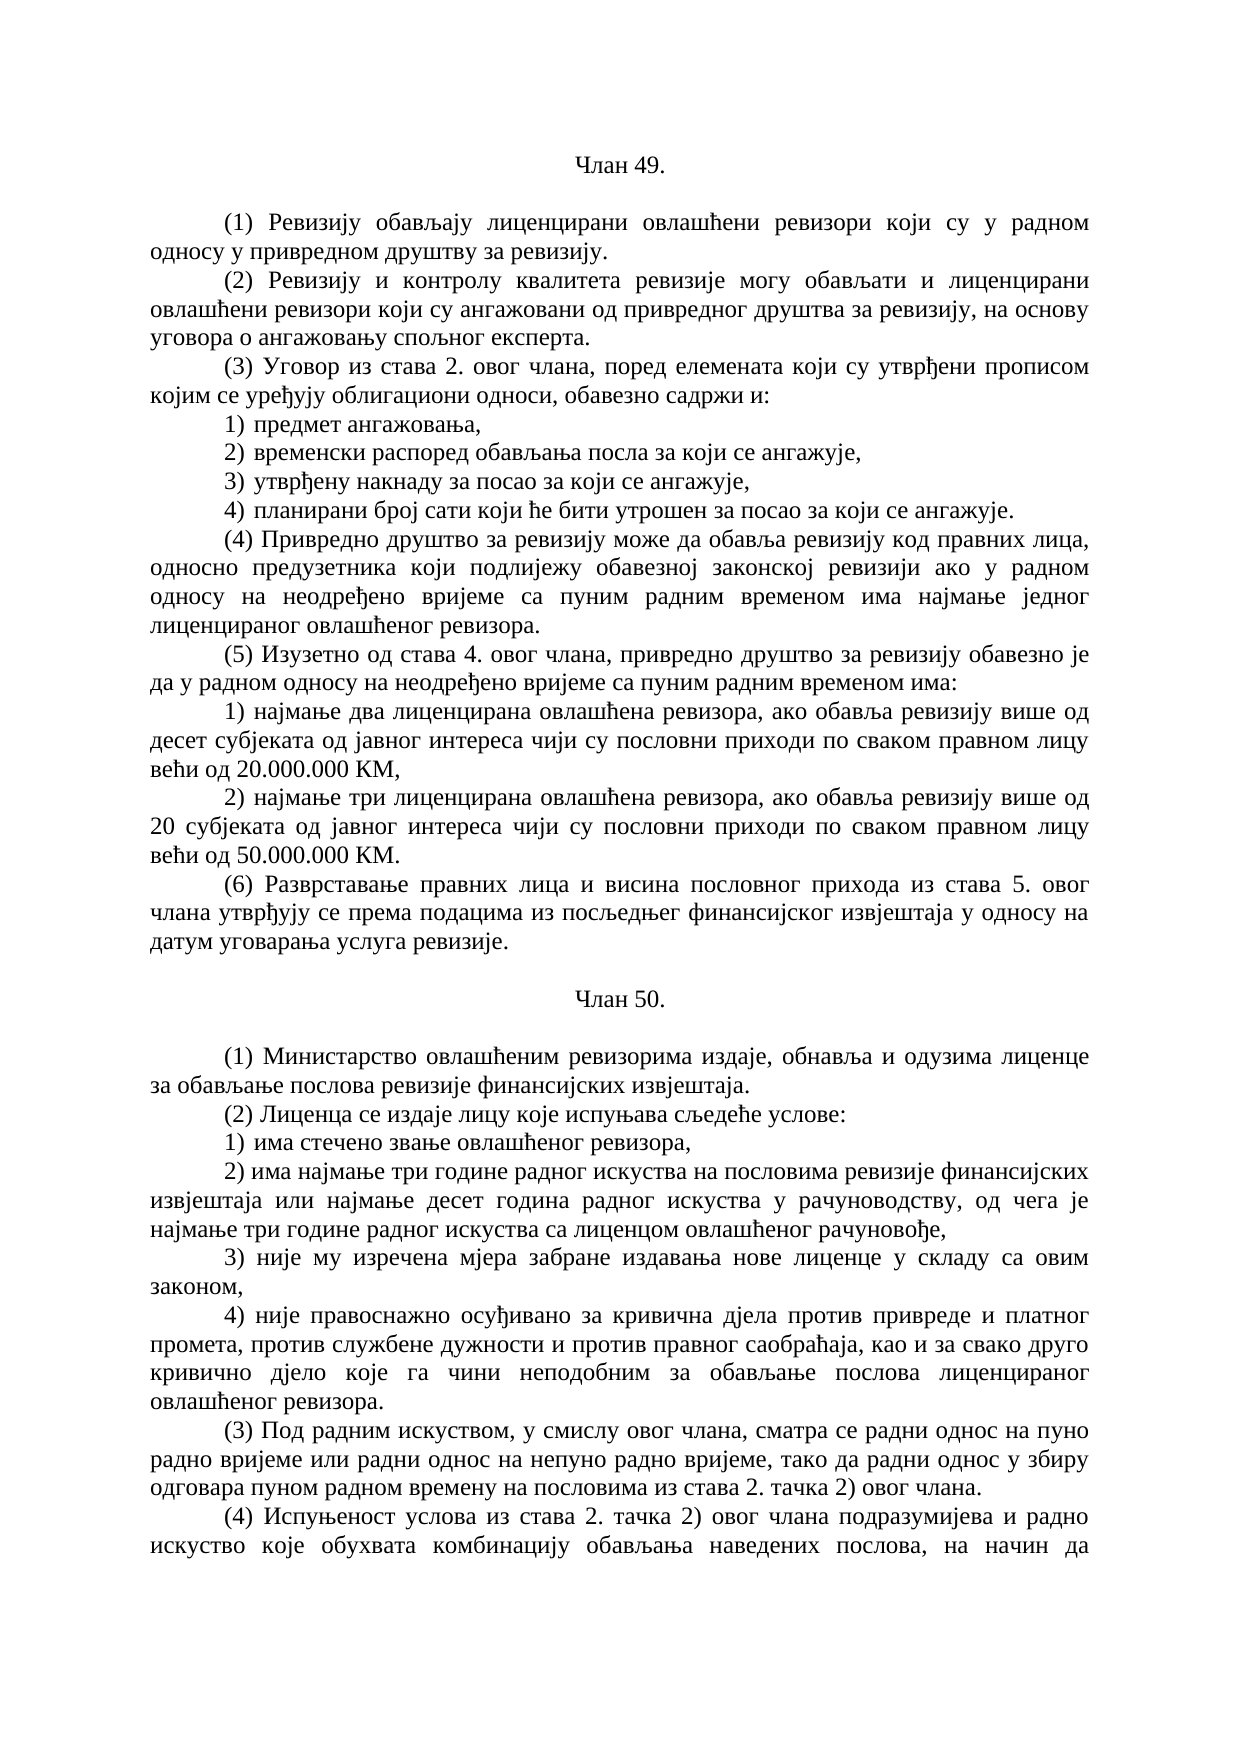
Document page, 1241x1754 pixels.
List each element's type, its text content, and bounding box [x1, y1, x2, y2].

list Привредно друштво за ревизију може да обавља ревизију код правних лица, односно предузетника који подлијежу обавезној законској ревизији ако у радном односу на неодређено вријеме са пуним радним временом има најмање једног лиценцираног овлашћеног ревизора. [150, 524, 1090, 639]
text Члан 49. [150, 150, 1090, 179]
text Члан 50. [150, 984, 1090, 1012]
list најмање три лиценцирана овлашћена ревизора, ако обавља ревизију више од 20 субјеката од јавног интереса чији су пословни приходи по сваком правном лицу већи од 50.000.000 КМ. [150, 782, 1090, 869]
list Ревизију и контролу квалитета ревизије могу обављати и лиценцирани овлашћени ревизори који су ангажовани од привредног друштва за ревизију, на основу уговора о ангажовању спољног експерта. [150, 265, 1090, 351]
list Уговор из става 2. овог члана, поред елемената који су утврђени прописом којим се уређују облигациони односи, обавезно садржи и: [150, 351, 1090, 409]
list Министарство овлашћеним ревизорима издаје, обнавља и одузима лиценце за обављање послова ревизије финансијских извјештаја. [150, 1041, 1090, 1099]
list временски распоред обављања посла за који се ангажује, [150, 437, 1090, 466]
text (6) Разврставање правних лица и висина пословног прихода из става 5. овог члана утврђују се према подацима из посљедњег финансијског извјештаја у односу на датум уговарања услуга ревизије. [150, 869, 1090, 955]
list Изузетно од става 4. овог члана, привредно друштво за ревизију обавезно је да у радном односу на неодређено вријеме са пуним радним временом има: [150, 639, 1090, 696]
list има стечено звање овлашћеног ревизора, [224, 1127, 1090, 1156]
list утврђену накнаду за посао за који се ангажује, [150, 466, 1090, 495]
text 2) има најмање три године радног искуства на пословима ревизије финансијских извјештаја или најмање десет година радног искуства у рачуноводству, од чега је најмање три године радног искуства са лиценцом овлашћеног рачуновође, [150, 1156, 1090, 1242]
list Ревизију обављају лиценцирани овлашћени ревизори који су у радном односу у привредном друштву за ревизију. [150, 207, 1090, 265]
list Лиценца се издаје лицу које испуњава сљедеће услове: [150, 1099, 1090, 1127]
text 4) није правоснажно осуђивано за кривична дјела против привреде и платног промета, против службене дужности и против правног саобраћаја, као и за свако друго кривично дјело које га чини неподобним за обављање послова лиценцираног овлашћеног ревизора. [150, 1300, 1090, 1415]
list планирани број сати који ће бити утрошен за посао за који се ангажује. [150, 495, 1090, 524]
list најмање два лиценцирана овлашћена ревизора, ако обавља ревизију више од десет субјеката од јавног интереса чији су пословни приходи по сваком правном лицу већи од 20.000.000 КМ, [150, 696, 1090, 782]
text 3) није му изречена мјера забране издавања нове лиценце у складу са овим законом, [150, 1242, 1090, 1300]
list предмет ангажовања, [150, 409, 1090, 437]
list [150, 1501, 1090, 1559]
list Под радним искуством, у смислу овог члана, сматра се радни однос на пуно радно вријеме или радни однос на непуно радно вријеме, тако да радни однос у збиру одговара пуном радном времену на пословима из става 2. тачка 2) овог члана. [150, 1415, 1090, 1501]
